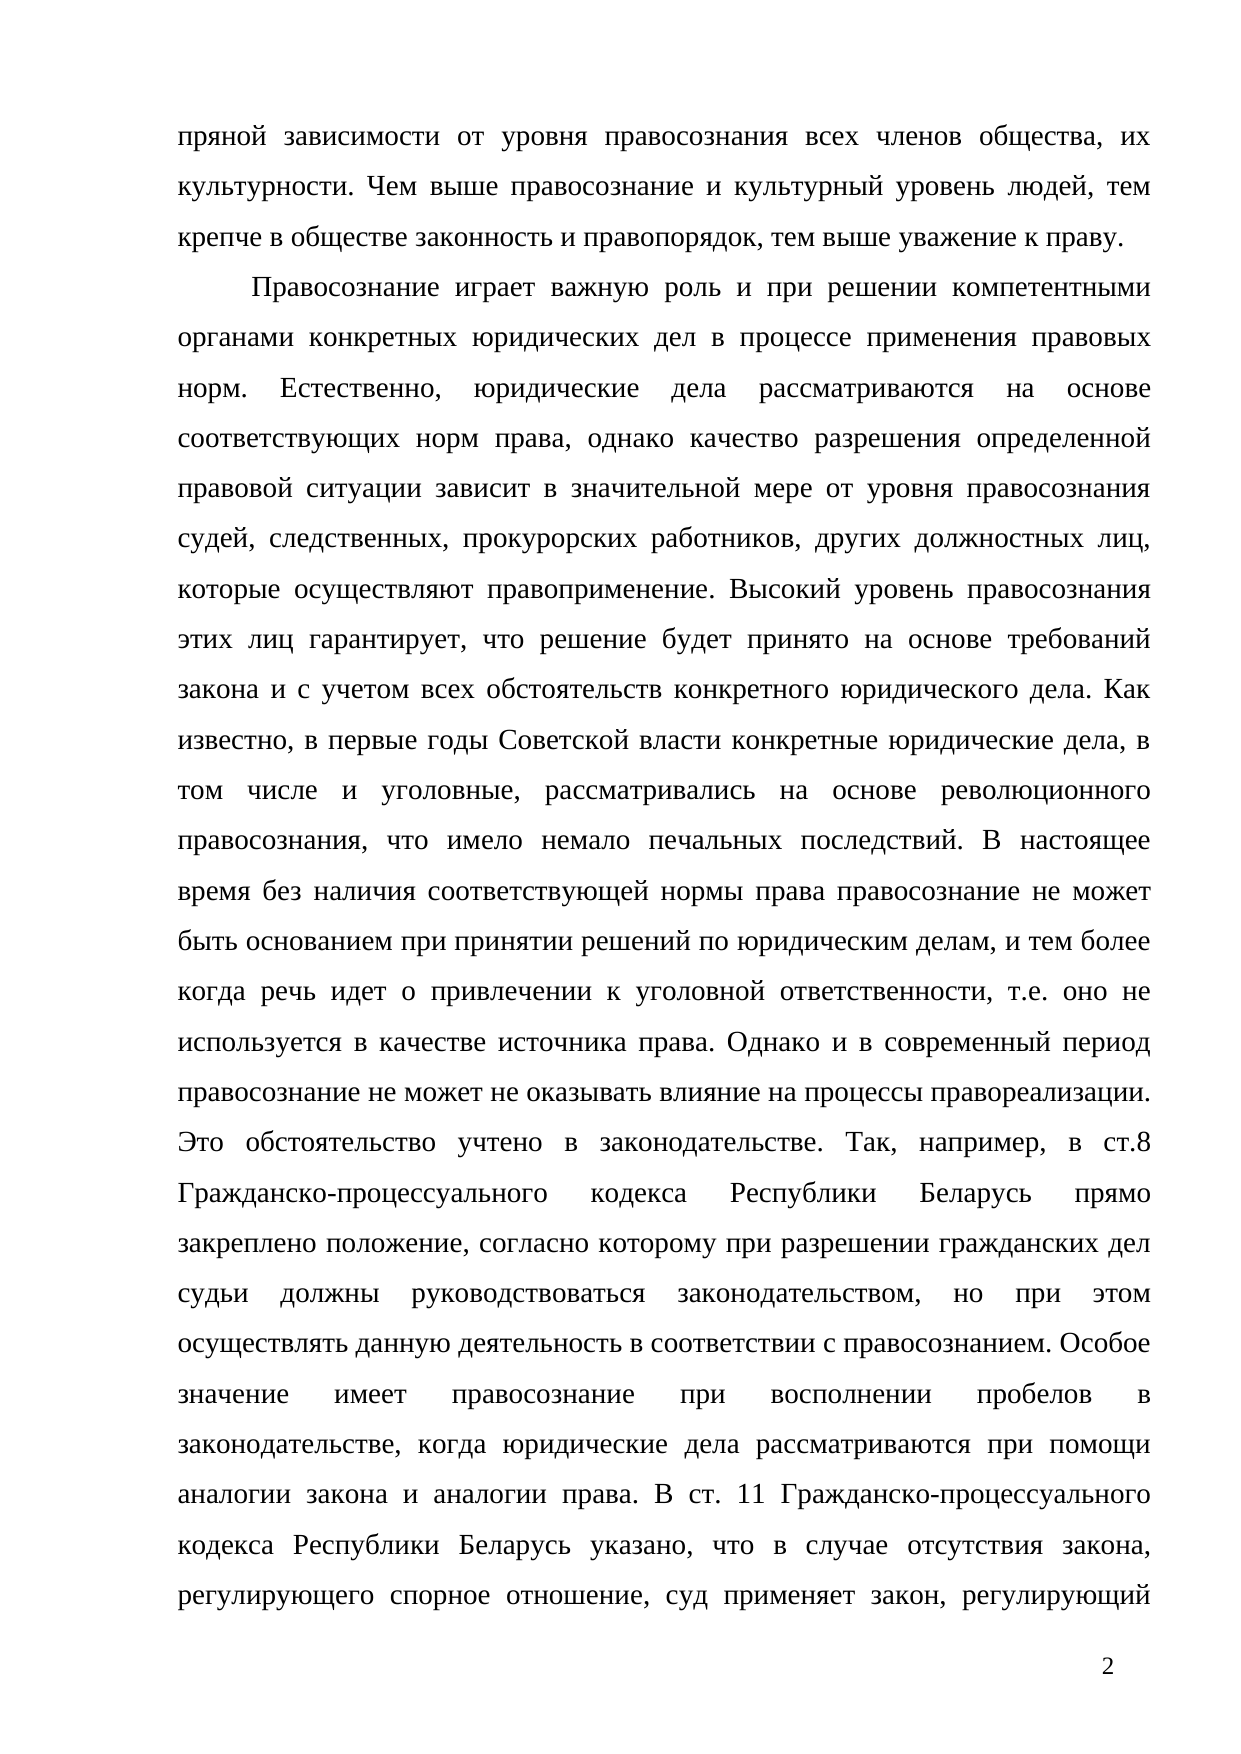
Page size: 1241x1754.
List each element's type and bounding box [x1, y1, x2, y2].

text [177, 118, 1152, 252]
text [177, 269, 1152, 1611]
